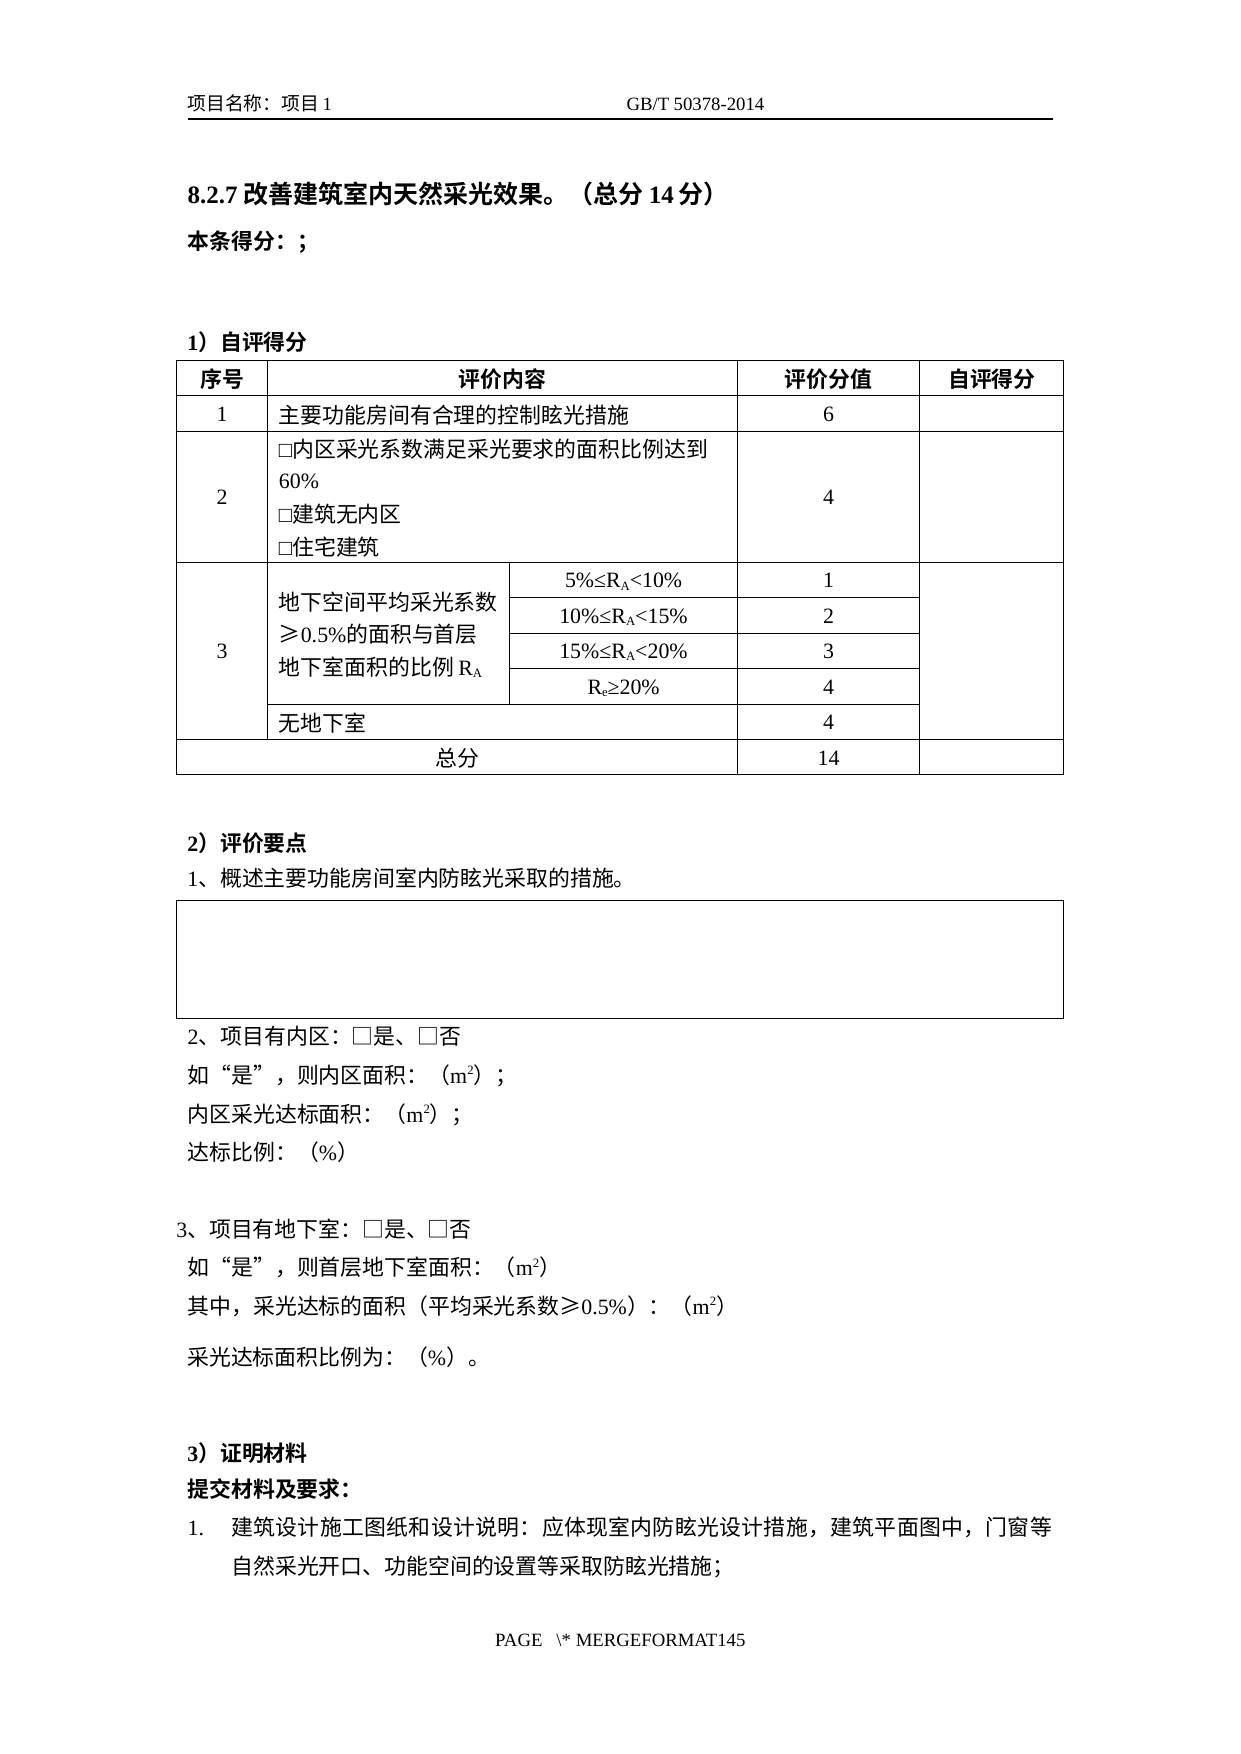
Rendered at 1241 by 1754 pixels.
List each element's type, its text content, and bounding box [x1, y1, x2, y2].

text 本条得分：； [187, 223, 1053, 256]
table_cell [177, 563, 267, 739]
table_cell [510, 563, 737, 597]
text 提交材料及要求： [143, 1471, 1053, 1504]
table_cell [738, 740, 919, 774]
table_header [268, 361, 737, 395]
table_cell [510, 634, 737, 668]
text 其中，采光达标的面积（平均采光系数≥0.5%）：（m2） [187, 1289, 1053, 1321]
text 3）证明材料 [187, 1423, 1053, 1471]
text 1）自评得分 [187, 312, 1053, 360]
text 内区采光达标面积：（m2）； [187, 1096, 1053, 1129]
text 1、概述主要功能房间室内防眩光采取的措施。 [143, 861, 1053, 893]
text 如“是”，则首层地下室面积：（m2） [187, 1250, 1053, 1282]
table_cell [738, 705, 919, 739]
text 2）评价要点 [187, 813, 1053, 861]
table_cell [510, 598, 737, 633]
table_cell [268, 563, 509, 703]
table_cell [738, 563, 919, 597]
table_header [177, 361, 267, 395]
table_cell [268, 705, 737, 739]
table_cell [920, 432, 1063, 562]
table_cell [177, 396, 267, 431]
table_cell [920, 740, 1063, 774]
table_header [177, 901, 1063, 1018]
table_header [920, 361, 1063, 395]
text 3、项目有地下室：□是、□否 [176, 1211, 1053, 1244]
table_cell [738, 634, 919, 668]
list 建筑设计施工图纸和设计说明：应体现室内防眩光设计措施，建筑平面图中，门窗等自然采光开口、功能空间的设置等采取防眩光措施； [187, 1510, 1053, 1581]
subtitle 8.2.7 改善建筑室内天然采光效果。（总分14分） [187, 174, 1053, 211]
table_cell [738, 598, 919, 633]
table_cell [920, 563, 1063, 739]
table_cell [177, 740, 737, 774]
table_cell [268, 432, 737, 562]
text 采光达标面积比例为：（%）。 [187, 1327, 1053, 1375]
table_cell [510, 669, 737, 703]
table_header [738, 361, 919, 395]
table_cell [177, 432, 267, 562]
text 达标比例：（%） [187, 1135, 1053, 1167]
text 2、项目有内区：□是、□否 [187, 1019, 1053, 1051]
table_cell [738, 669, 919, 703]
text 如“是”，则内区面积：（m2）； [187, 1057, 1053, 1090]
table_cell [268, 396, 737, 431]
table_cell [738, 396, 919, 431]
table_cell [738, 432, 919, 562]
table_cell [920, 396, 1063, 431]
